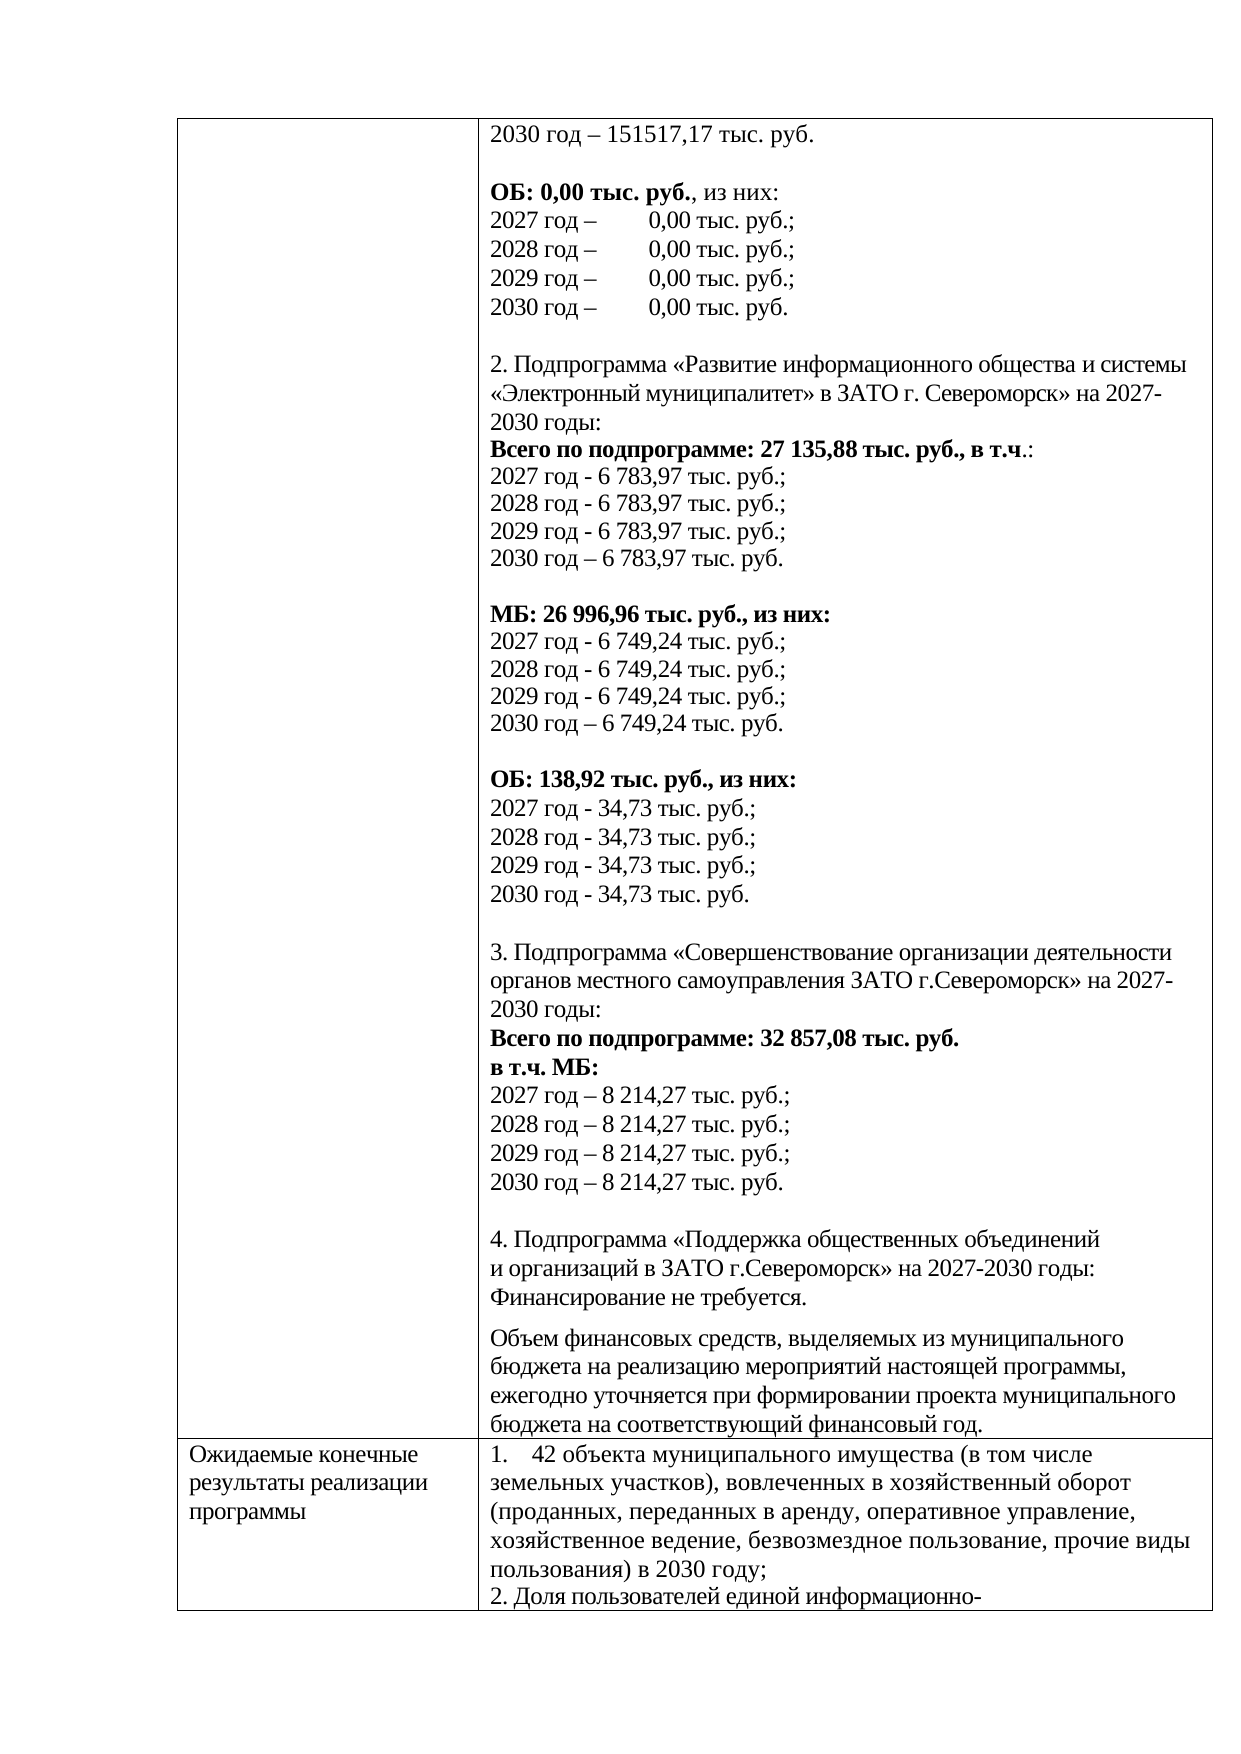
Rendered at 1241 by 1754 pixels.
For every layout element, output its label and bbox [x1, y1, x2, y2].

table_cell [479, 1439, 1212, 1610]
table_cell [178, 119, 478, 1438]
table_cell [479, 119, 1212, 1438]
table_cell [178, 1439, 478, 1610]
